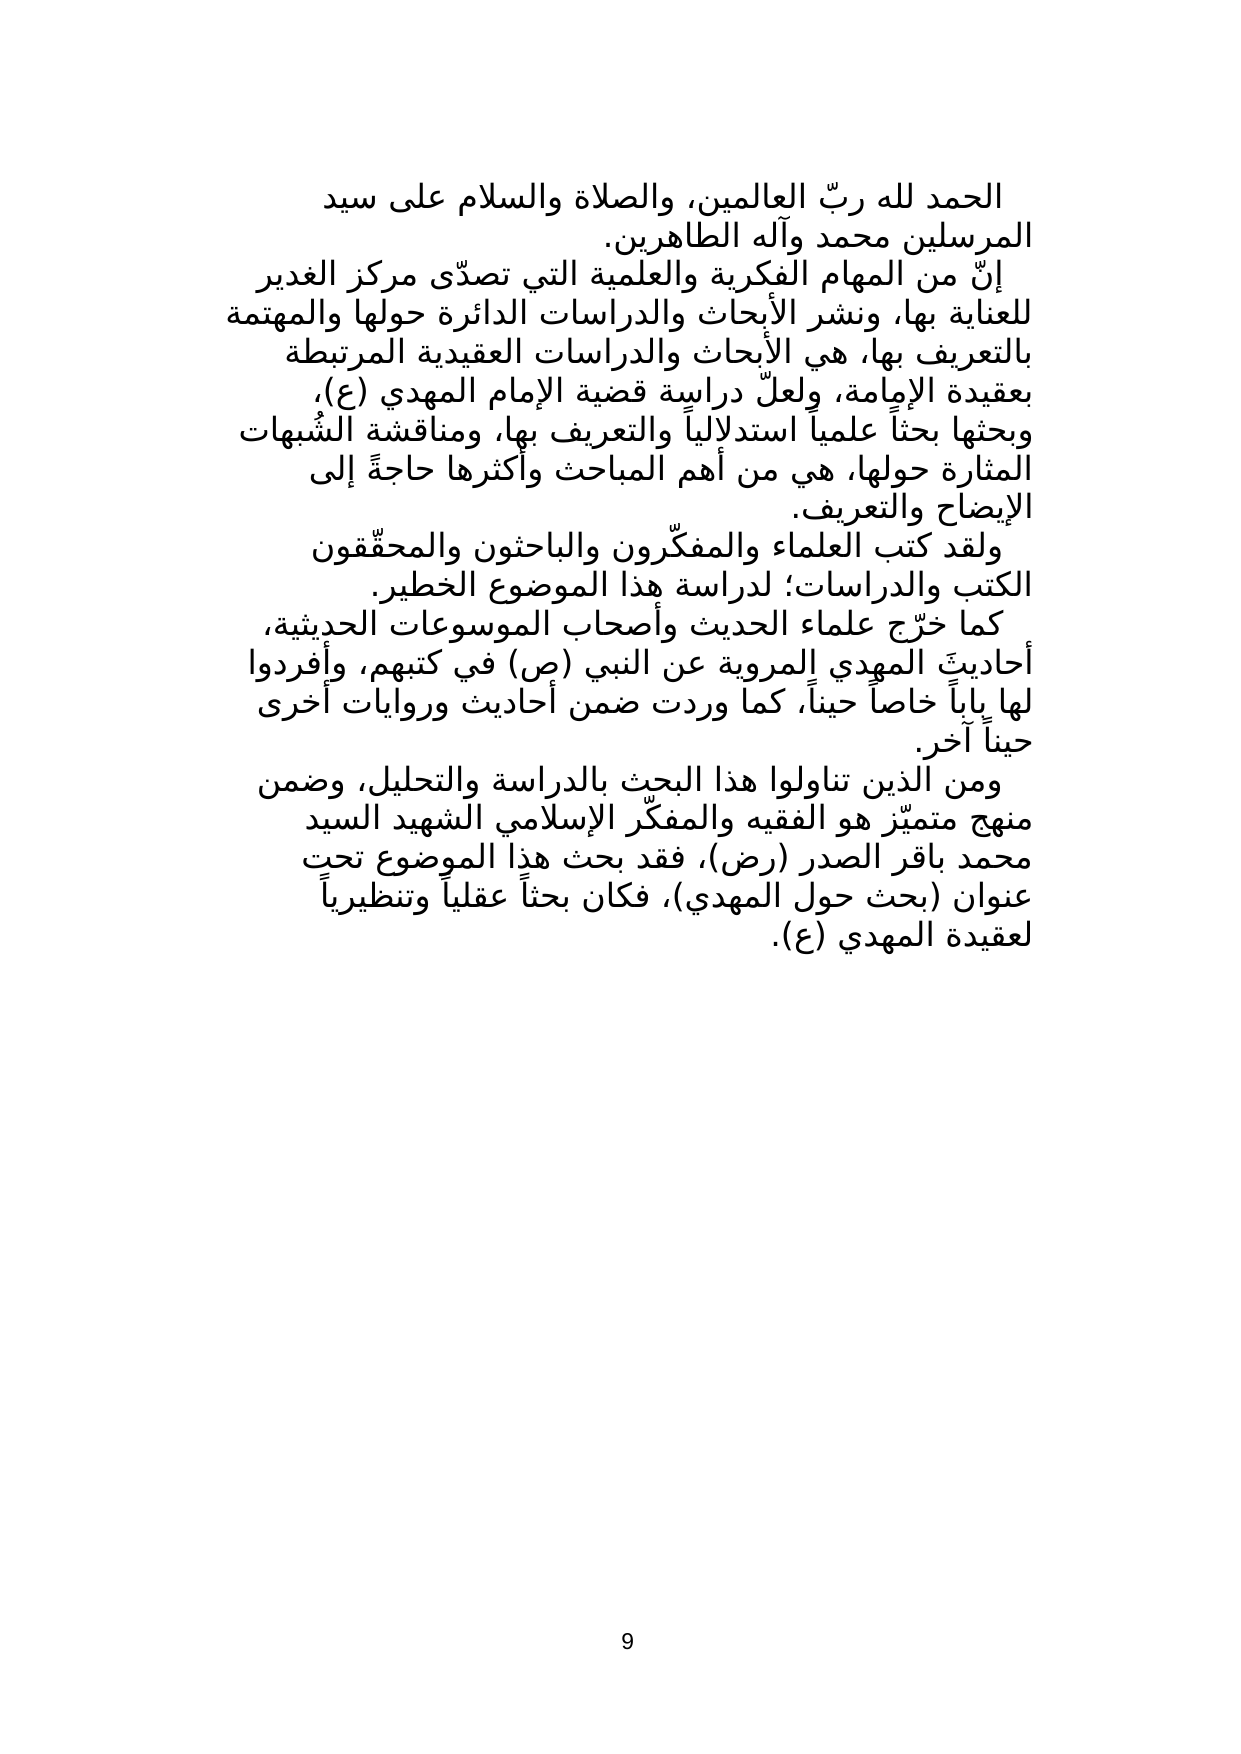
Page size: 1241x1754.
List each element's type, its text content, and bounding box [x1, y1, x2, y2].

text ولقد كتب العلماء والمفكّرون والباحثون والمحقّقون الكتب والدراسات؛ لدراسة هذا الموضوع الخطير. [222, 527, 1033, 604]
text ومن الذين تناولوا هذا البحث بالدراسة والتحليل، وضمن منهج متميّز هو الفقيه والمفكّر الإسلامي الشهيد السيد محمد باقر الصدر (رض)، فقد بحث هذا الموضوع تحت عنوان (بحث حول المهدي)، فكان بحثاً عقلياً وتنظيرياً لعقيدة المهدي (ع). [222, 760, 1033, 954]
text الحمد لله ربّ العالمين، والصلاة والسلام على سيد المرسلين محمد وآله الطاهرين. [222, 177, 1033, 255]
text كما خرّج علماء الحديث وأصحاب الموسوعات الحديثية، أحاديثَ المهدي المروية عن النبي (ص) في كتبهم، وأفردوا لها باباً خاصاً حيناً، كما وردت ضمن أحاديث وروايات أخرى حيناً آخر. [222, 604, 1033, 760]
text إنّ من المهام الفكرية والعلمية التي تصدّى مركز الغدير للعناية بها، ونشر الأبحاث والدراسات الدائرة حولها والمهتمة بالتعريف بها، هي الأبحاث والدراسات العقيدية المرتبطة بعقيدة الإمامة، ولعلّ دراسة قضية الإمام المهدي (ع)، وبحثها بحثاً علمياً استدلالياً والتعريف بها، ومناقشة الشُبهات المثارة حولها، هي من أهم المباحث وأكثرها حاجةً إلى الإيضاح والتعريف. [222, 255, 1033, 527]
